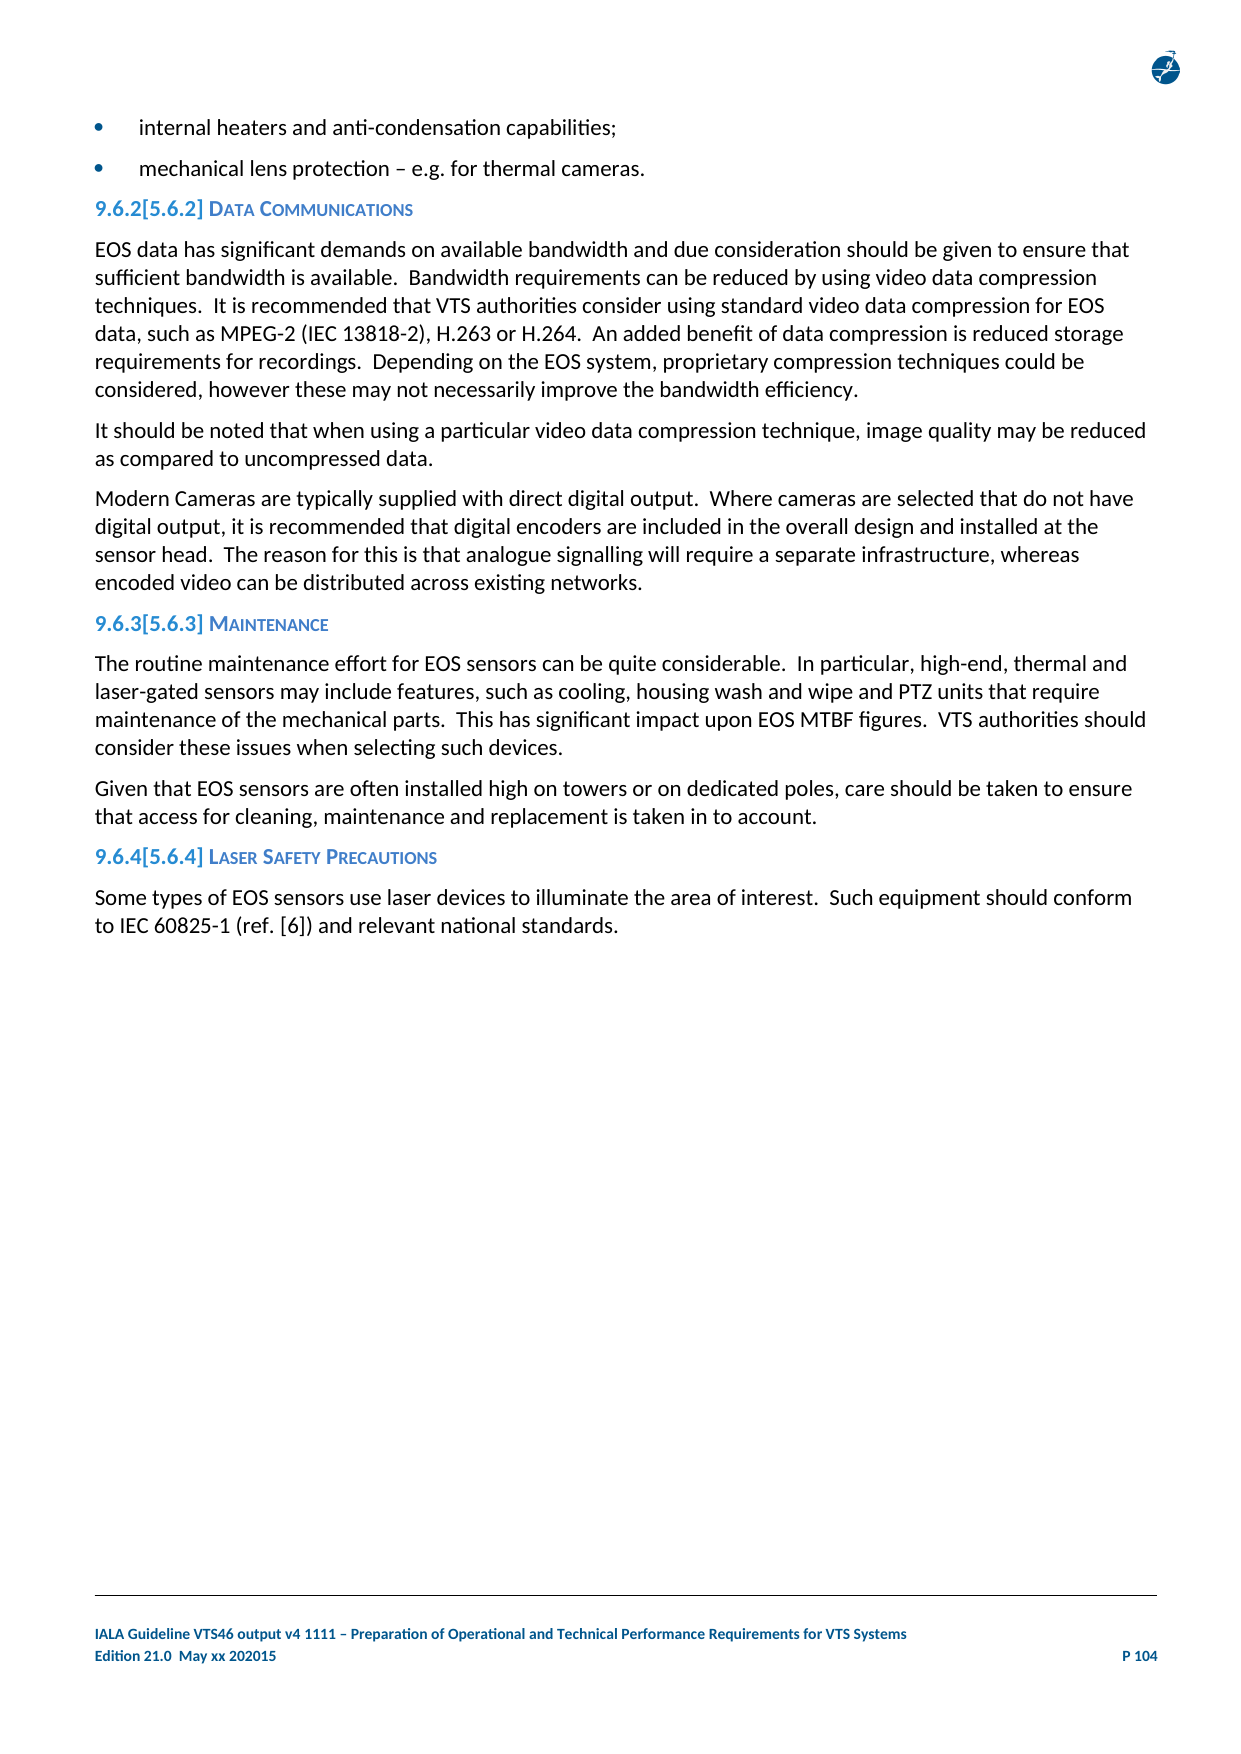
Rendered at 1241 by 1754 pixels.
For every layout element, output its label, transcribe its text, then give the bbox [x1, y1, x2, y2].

text internal heaters and anti-condensation capabilities; [94, 113, 1157, 142]
text The routine maintenance effort for EOS sensors can be quite considerable. In particular, high-end, thermal and laser-gated sensors may include features, such as cooling, housing wash and wipe and PTZ units that require maintenance of the mechanical parts. This has significant impact upon EOS MTBF figures. VTS authorities should consider these issues when selecting such devices. [94, 649, 1157, 761]
text Modern Cameras are typically supplied with direct digital output. Where cameras are selected that do not have digital output, it is recommended that digital encoders are included in the overall design and installed at the sensor head. The reason for this is that analogue signalling will require a separate infrastructure, whereas encoded video can be distributed across existing networks. [94, 484, 1157, 596]
text EOS data has significant demands on available bandwidth and due consideration should be given to ensure that sufficient bandwidth is available. Bandwidth requirements can be reduced by using video data compression techniques. It is recommended that VTS authorities consider using standard video data compression for EOS data, such as MPEG-2 (IEC 13818-2), H.263 or H.264. An added benefit of data compression is reduced storage requirements for recordings. Depending on the EOS system, proprietary compression techniques could be considered, however these may not necessarily improve the bandwidth efficiency. [94, 235, 1157, 403]
text It should be noted that when using a particular video data compression technique, image quality may be reduced as compared to uncompressed data. [94, 416, 1157, 472]
subtitle Maintenance [94, 609, 1157, 637]
text mechanical lens protection – e.g. for thermal cameras. [94, 154, 1157, 182]
subtitle Data Communications [94, 194, 1157, 223]
subtitle Laser Safety Precautions [94, 842, 1157, 871]
text Some types of EOS sensors use laser devices to illuminate the area of interest. Such equipment should conform to IEC 60825-1 (ref. [6]) and relevant national standards. [94, 883, 1157, 939]
picture [1120, 0, 1239, 119]
text Given that EOS sensors are often installed high on towers or on dedicated poles, care should be taken to ensure that access for cleaning, maintenance and replacement is taken in to account. [94, 774, 1157, 830]
